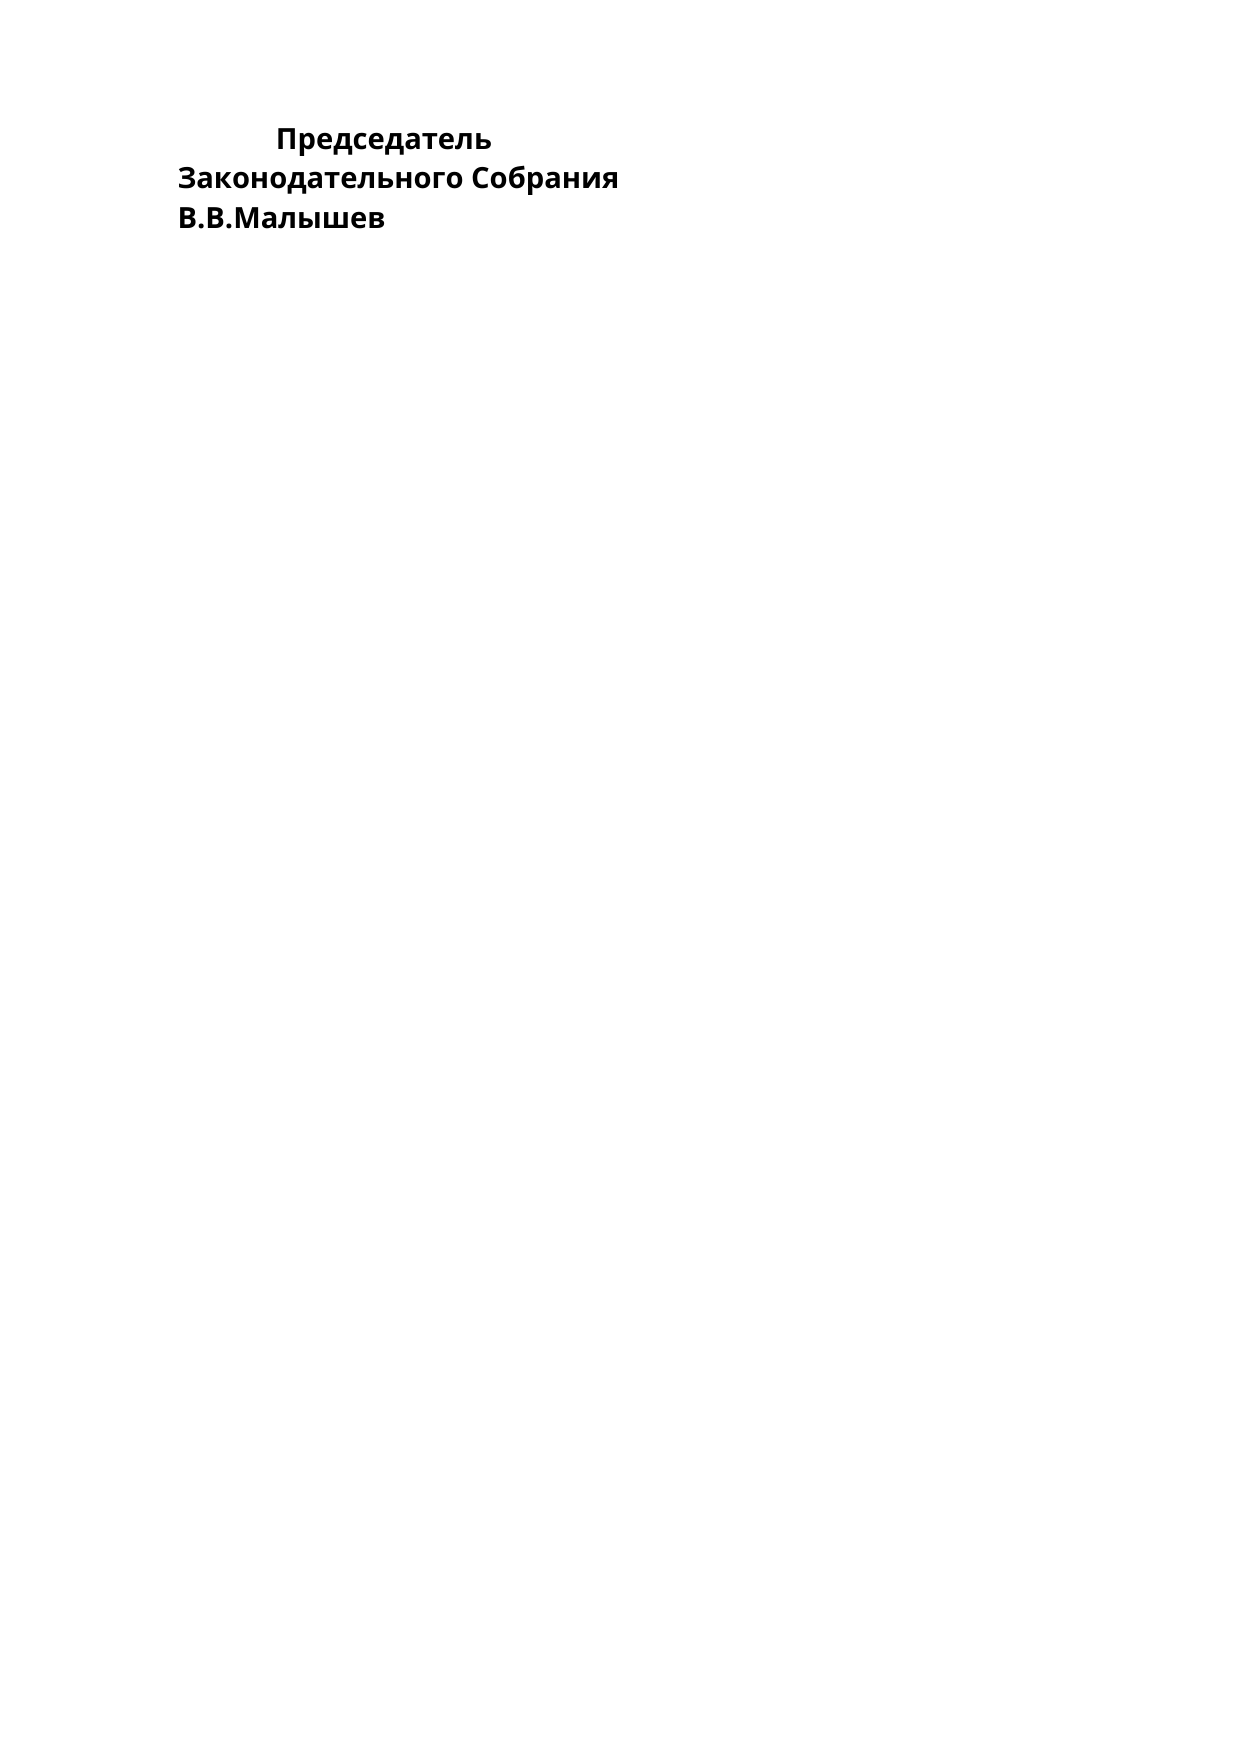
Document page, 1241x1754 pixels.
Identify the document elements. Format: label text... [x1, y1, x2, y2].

text Председатель [177, 118, 1181, 158]
text Законодательного Собрания В.В.Малышев [177, 158, 1181, 237]
